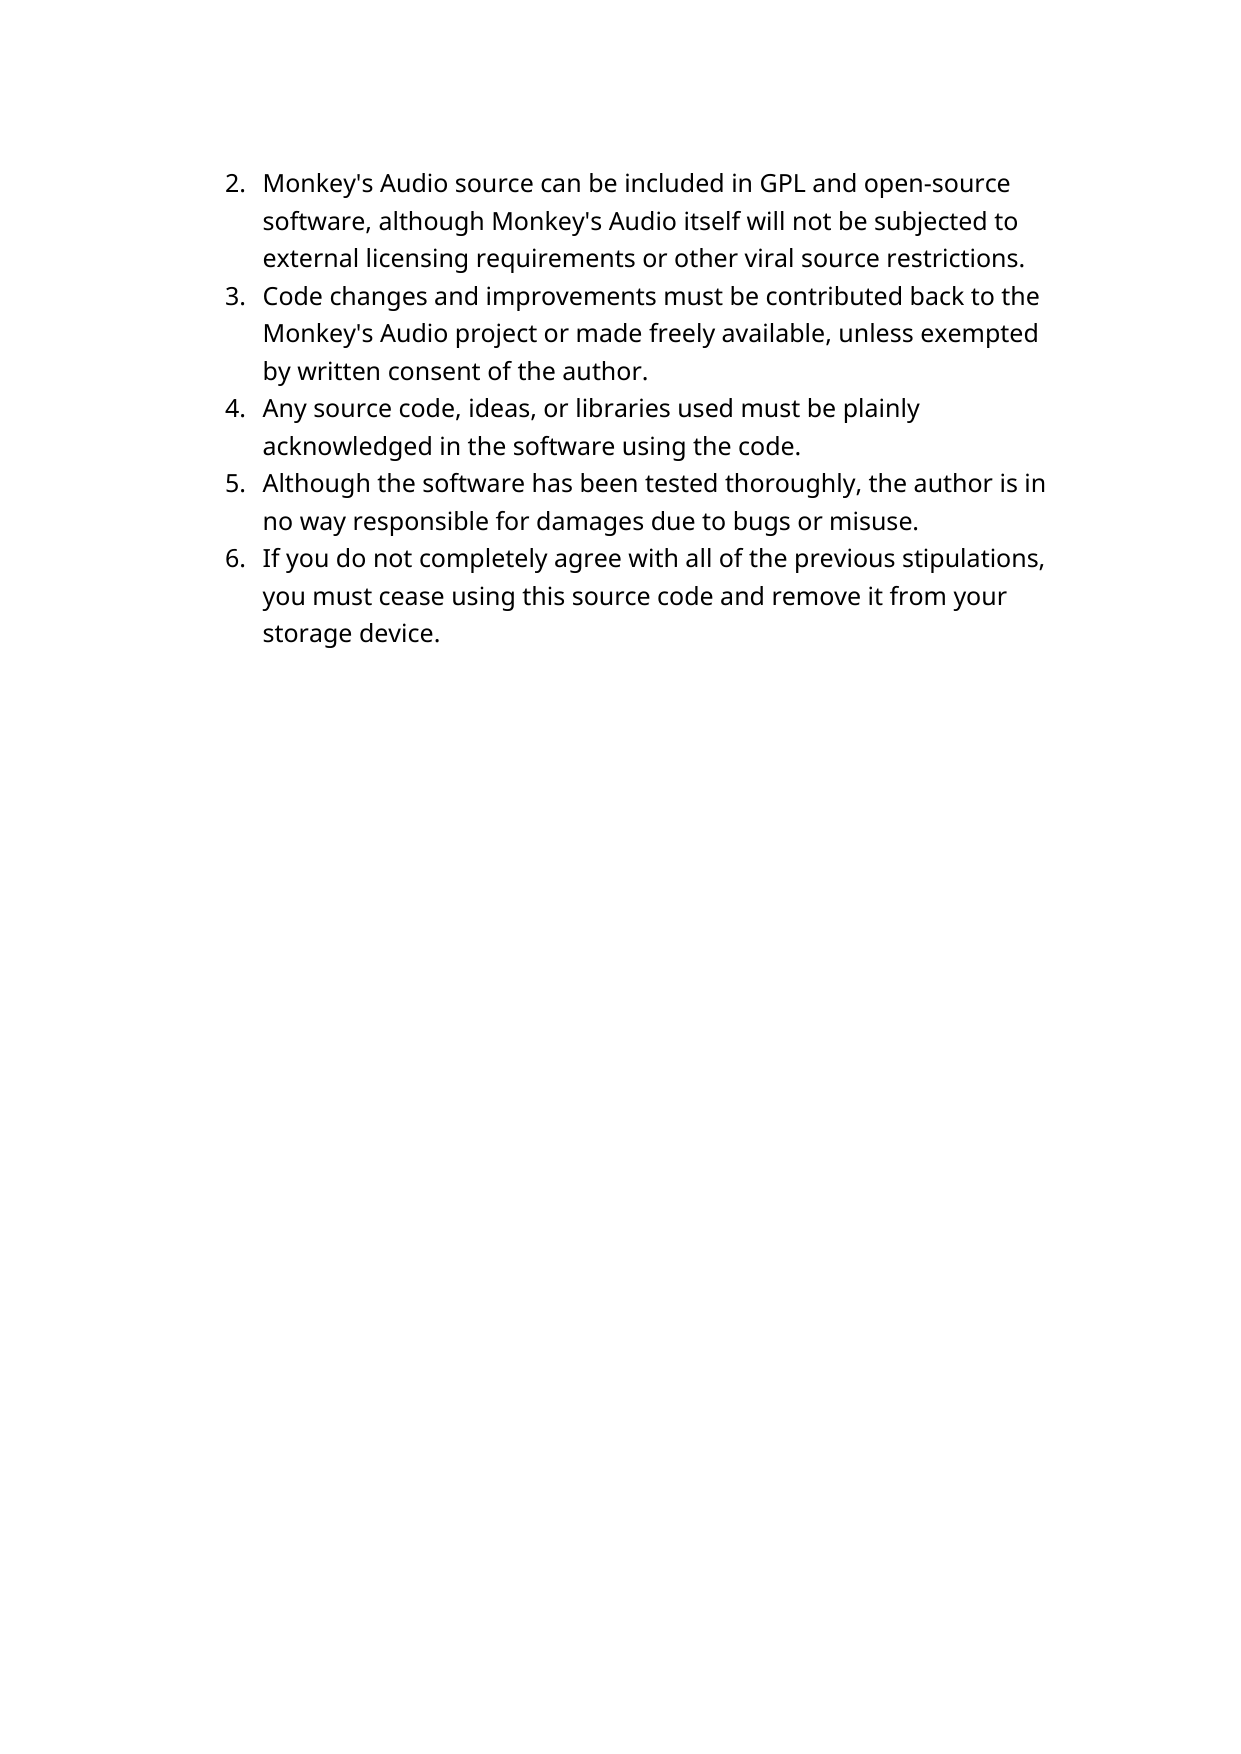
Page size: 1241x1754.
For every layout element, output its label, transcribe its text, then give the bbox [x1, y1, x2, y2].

list If you do not completely agree with all of the previous stipulations, you must cease using this source code and remove it from your storage device. [225, 539, 1053, 652]
list Code changes and improvements must be contributed back to the Monkey's Audio project or made freely available, unless exempted by written consent of the author. [225, 277, 1053, 389]
list Although the software has been tested thoroughly, the author is in no way responsible for damages due to bugs or misuse. [225, 464, 1053, 539]
list Any source code, ideas, or libraries used must be plainly acknowledged in the software using the code. [225, 389, 1053, 464]
list Monkey's Audio source can be included in GPL and open-source software, although Monkey's Audio itself will not be subjected to external licensing requirements or other viral source restrictions. [225, 164, 1053, 277]
